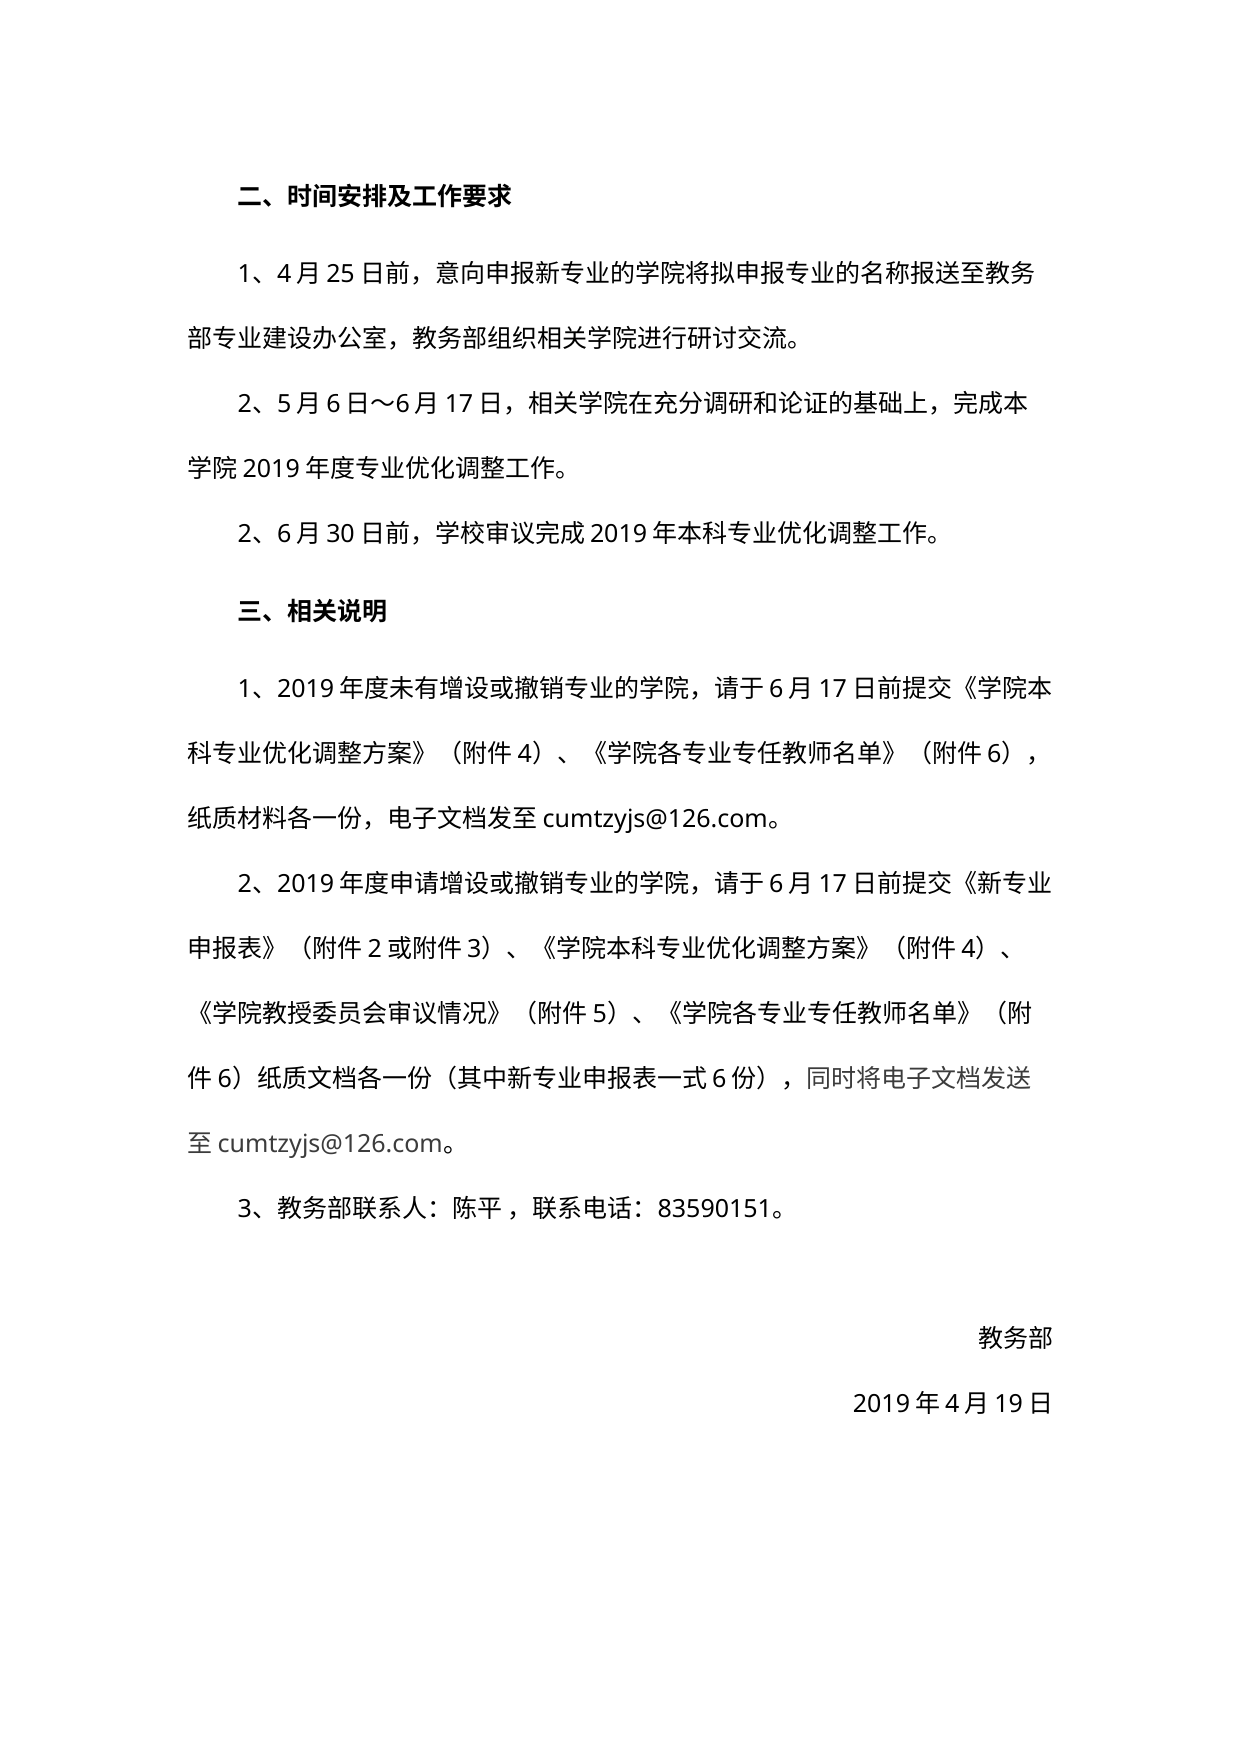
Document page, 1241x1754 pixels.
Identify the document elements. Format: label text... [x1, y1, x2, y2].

text 2、2019年度申请增设或撤销专业的学院，请于6月17日前提交《新专业申报表》（附件2或附件3）、《学院本科专业优化调整方案》（附件4）、《学院教授委员会审议情况》（附件5）、《学院各专业专任教师名单》（附件6）纸质文档各一份（其中新专业申报表一式6份），同时将电子文档发送至cumtzyjs@126.com。 [187, 849, 1053, 1174]
text 2019年4月19日 [187, 1369, 1053, 1434]
text 1、2019年度未有增设或撤销专业的学院，请于6月17日前提交《学院本科专业优化调整方案》（附件4）、《学院各专业专任教师名单》（附件6），纸质材料各一份，电子文档发至cumtzyjs@126.com。 [187, 654, 1053, 849]
text 2、5月6日～6月17日，相关学院在充分调研和论证的基础上，完成本学院2019年度专业优化调整工作。 [187, 369, 1053, 499]
text 3、教务部联系人：陈平 ，联系电话：83590151。 [187, 1174, 1053, 1239]
text 二、时间安排及工作要求 [187, 162, 1053, 227]
text 三、相关说明 [187, 577, 1053, 642]
text 教务部 [187, 1304, 1053, 1369]
text 1、4月25日前，意向申报新专业的学院将拟申报专业的名称报送至教务部专业建设办公室，教务部组织相关学院进行研讨交流。 [187, 239, 1053, 369]
text 2、6月30日前，学校审议完成2019年本科专业优化调整工作。 [187, 499, 1053, 564]
